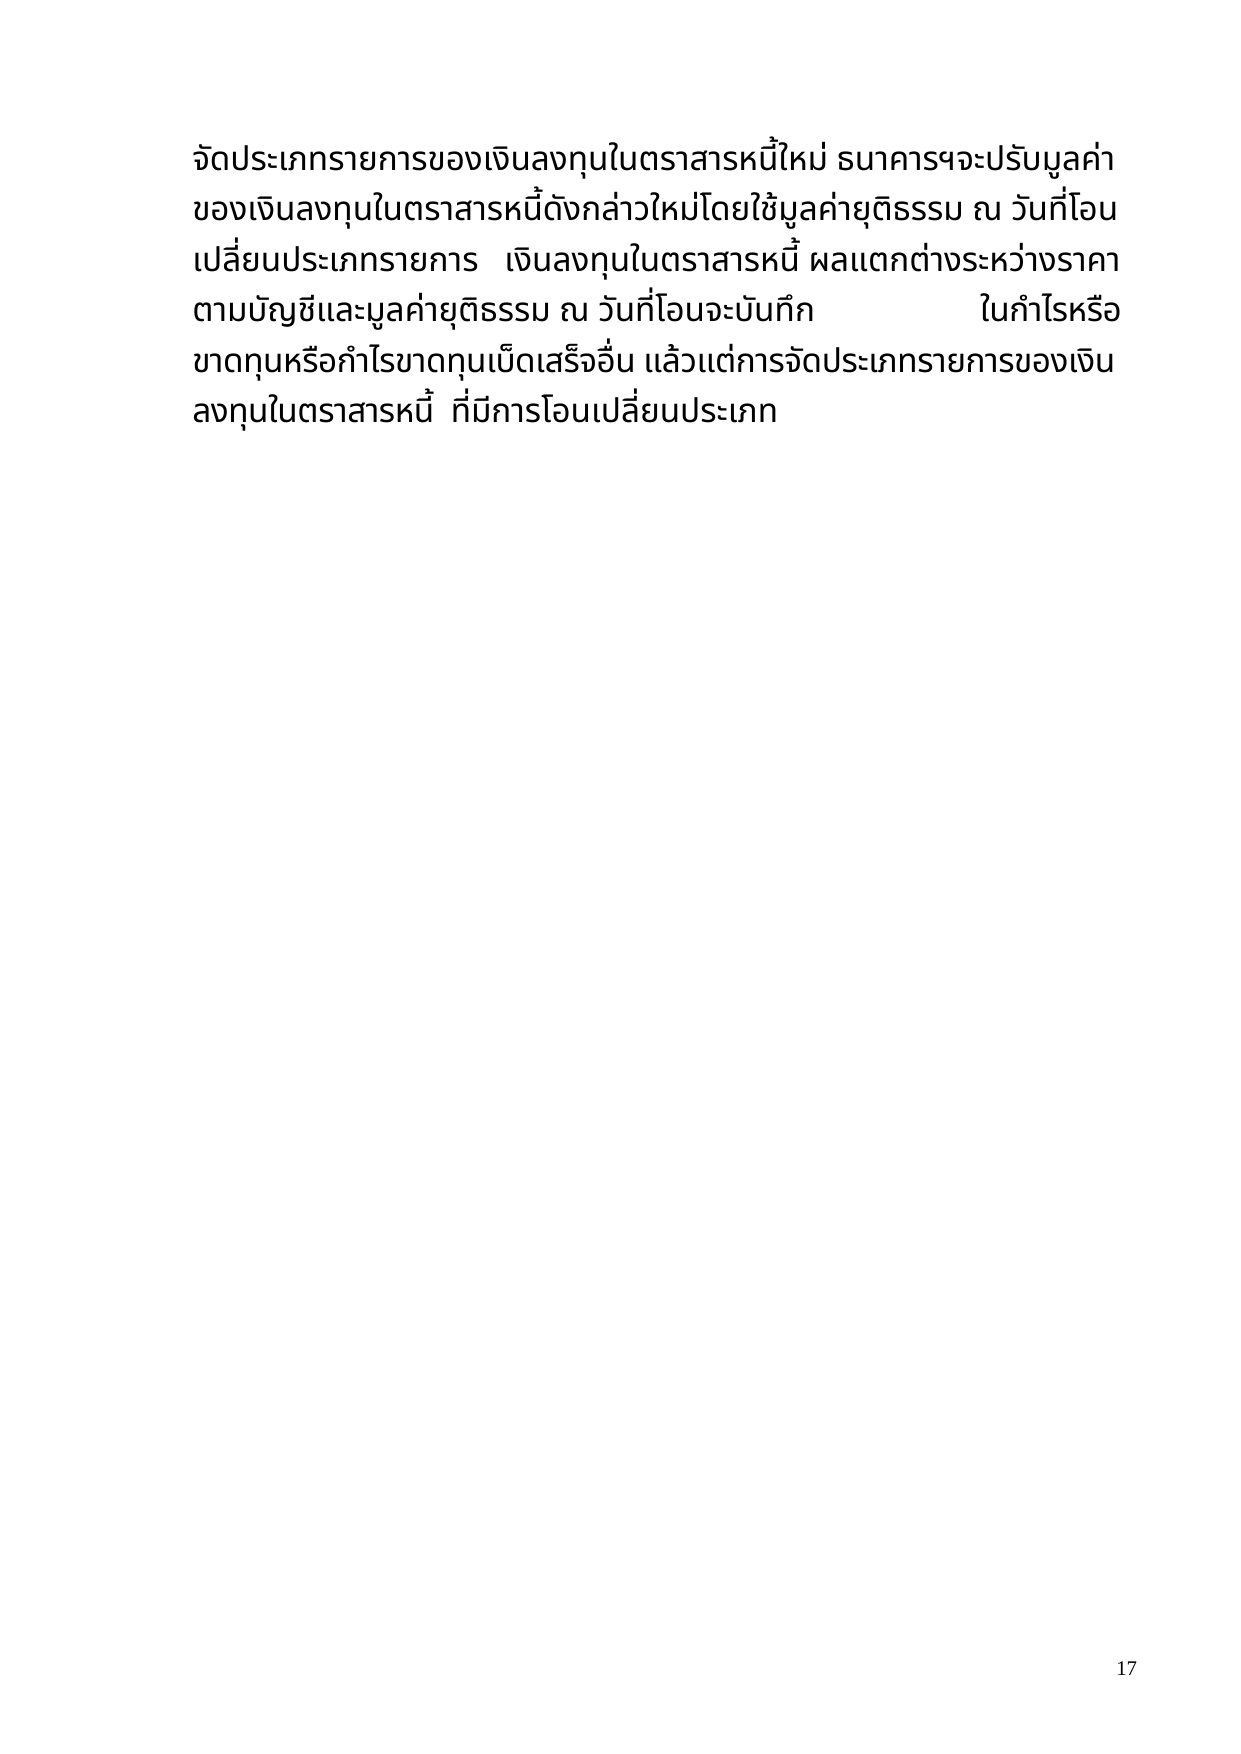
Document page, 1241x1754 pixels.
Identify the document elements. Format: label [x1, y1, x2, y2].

text [135, 135, 1137, 437]
